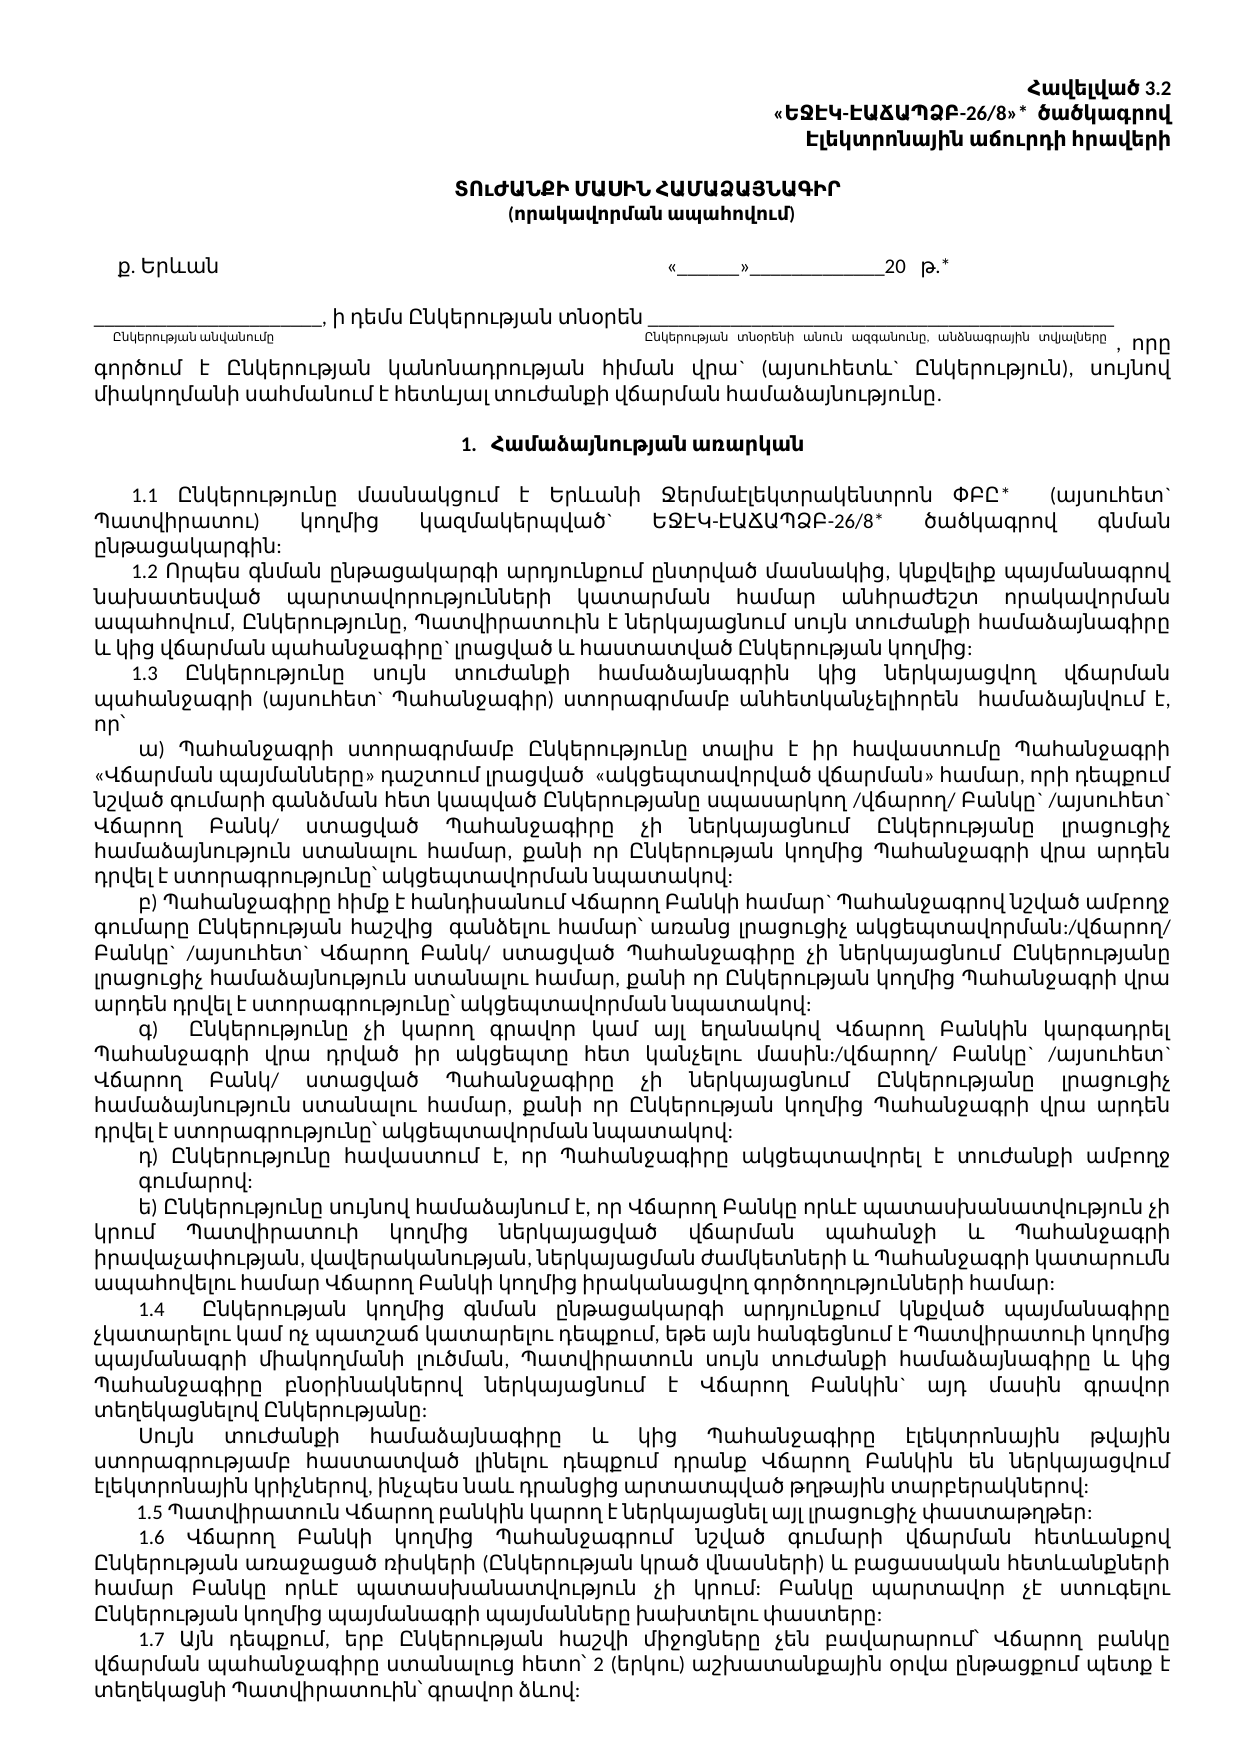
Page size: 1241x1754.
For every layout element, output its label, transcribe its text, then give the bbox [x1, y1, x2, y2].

text դ) Ընկերությունը հավաստում է, որ Պահանջագիրը ակցեպտավորել է տուժանքի ամբողջ գումարով: [138, 1143, 1171, 1194]
text ա) Պահանջագրի ստորագրմամբ Ընկերությունը տալիս է իր հավաստումը Պահանջագրի «Վճարման պայմանները» դաշտում լրացված «ակցեպտավորված վճարման» համար, որի դեպքում նշված գումարի գանձման հետ կապված Ընկերությանը սպասարկող /վճարող/ Բանկը` /այսուհետ` Վճարող Բանկ/ ստացված Պահանջագիրը չի ներկայացնում Ընկերությանը լրացուցիչ համաձայնություն ստանալու համար, քանի որ Ընկերության կողմից Պահանջագրի վրա արդեն դրվել է ստորագրությունը՝ ակցեպտավորման նպատակով: [94, 737, 1171, 889]
text (որակավորման ապահովում) [94, 202, 1171, 225]
text 1.4 Ընկերության կողմից գնման ընթացակարգի արդյունքում կնքված պայմանագիրը չկատարելու կամ ոչ պատշաճ կատարելու դեպքում, եթե այն հանգեցնում է Պատվիրատուի կողմից պայմանագրի միակողմանի լուծման, Պատվիրատուն սույն տուժանքի համաձայնագիրը և կից Պահանջագիրը բնօրինակներով ներկայացնում է Վճարող Բանկին` այդ մասին գրավոր տեղեկացնելով Ընկերությանը: [94, 1296, 1171, 1423]
text Հավելված 3.2 [94, 75, 1171, 100]
text 1.2 Որպես գնման ընթացակարգի արդյունքում ընտրված մասնակից, կնքվելիք պայմանագրով նախատեսված պարտավորությունների կատարման համար անհրաժեշտ որակավորման ապահովում, Ընկերությունը, Պատվիրատուին է ներկայացնում սույն տուժանքի համաձայնագիրը և կից վճարման պահանջագիրը` լրացված և հաստատված Ընկերության կողմից: [94, 559, 1171, 660]
text բ) Պահանջագիրը հիմք է հանդիսանում Վճարող Բանկի համար` Պահանջագրով նշված ամբողջ գումարը Ընկերության հաշվից գանձելու համար՝ առանց լրացուցիչ ակցեպտավորման:/վճարող/ Բանկը` /այսուհետ` Վճարող Բանկ/ ստացված Պահանջագիրը չի ներկայացնում Ընկերությանը լրացուցիչ համաձայնություն ստանալու համար, քանի որ Ընկերության կողմից Պահանջագրի վրա արդեն դրվել է ստորագրությունը՝ ակցեպտավորման նպատակով: [94, 889, 1171, 1016]
text գ) Ընկերությունը չի կարող գրավոր կամ այլ եղանակով Վճարող Բանկին կարգադրել Պահանջագրի վրա դրված իր ակցեպտը հետ կանչելու մասին:/վճարող/ Բանկը` /այսուհետ` Վճարող Բանկ/ ստացված Պահանջագիրը չի ներկայացնում Ընկերությանը լրացուցիչ համաձայնություն ստանալու համար, քանի որ Ընկերության կողմից Պահանջագրի վրա արդեն դրվել է ստորագրությունը՝ ակցեպտավորման նպատակով: [94, 1016, 1171, 1143]
text ք. Երևան «______»_____________20 թ.* [94, 254, 1171, 279]
text ե) Ընկերությունը սույնով համաձայնում է, որ Վճարող Բանկը որևէ պատասխանատվություն չի կրում Պատվիրատուի կողմից ներկայացված վճարման պահանջի և Պահանջագրի իրավաչափության, վավերականության, ներկայացման ժամկետների և Պահանջագրի կատարումն ապահովելու համար Վճարող Բանկի կողմից իրականացվող գործողությունների համար: [94, 1194, 1171, 1296]
text ՏՈւԺԱՆՔԻ ՄԱՍԻՆ ՀԱՄԱՁԱՅՆԱԳԻՐ [94, 177, 1171, 202]
text «ԵՋԷԿ-ԷԱՃԱՊՁԲ-26/8»* ծածկագրով [94, 100, 1171, 126]
text ______________________, ի դեմս Ընկերության տնօրեն _____________________________________________ [94, 304, 1171, 330]
text 1.7 Այն դեպքում, երբ Ընկերության հաշվի միջոցները չեն բավարարում՝ Վճարող բանկը վճարման պահանջագիրը ստանալուց հետո՝ 2 (երկու) աշխատանքային օրվա ընթացքում պետք է տեղեկացնի Պատվիրատուին՝ գրավոր ձևով: [94, 1626, 1171, 1702]
text Սույն տուժանքի համաձայնագիրը և կից Պահանջագիրը էլեկտրոնային թվային ստորագրությամբ հաստատված լինելու դեպքում դրանք Վճարող Բանկին են ներկայացվում էլեկտրոնային կրիչներով, ինչպես նաև դրանցից արտատպված թղթային տարբերակներով: [94, 1423, 1171, 1499]
text 1. Համաձայնության առարկան [94, 432, 1171, 457]
text Էլեկտրոնային աճուրդի հրավերի [94, 126, 1171, 151]
text 1.1 Ընկերությունը մասնակցում է Երևանի Ջերմաէլեկտրակենտրոն ՓԲԸ* (այսուհետ` Պատվիրատու) կողմից կազմակերպված` ԵՋԷԿ-ԷԱՃԱՊՁԲ-26/8* ծածկագրով գնման ընթացակարգին: [94, 482, 1171, 559]
text Ընկերության անվանումը Ընկերության տնօրենի անուն ազգանունը, անձնագրային տվյալները , որը գործում է Ընկերության կանոնադրության հիման վրա` (այսուհետև` Ընկերություն), սույնով միակողմանի սահմանում է հետևյալ տուժանքի վճարման համաձայնությունը. [94, 330, 1171, 406]
text 1.5 Պատվիրատուն Վճարող բանկին կարող է ներկայացնել այլ լրացուցիչ փաստաթղթեր: [94, 1499, 1171, 1524]
text 1.3 Ընկերությունը սույն տուժանքի համաձայնագրին կից ներկայացվող վճարման պահանջագրի (այսուհետ` Պահանջագիր) ստորագրմամբ անհետկանչելիորեն համաձայնվում է, որ՝ [94, 660, 1171, 737]
text 1.6 Վճարող Բանկի կողմից Պահանջագրում նշված գումարի վճարման հետևանքով Ընկերության առաջացած ռիսկերի (Ընկերության կրած վնասների) և բացասական հետևանքների համար Բանկը որևէ պատասխանատվություն չի կրում: Բանկը պարտավոր չէ ստուգելու Ընկերության կողմից պայմանագրի պայմանները խախտելու փաստերը: [94, 1524, 1171, 1626]
